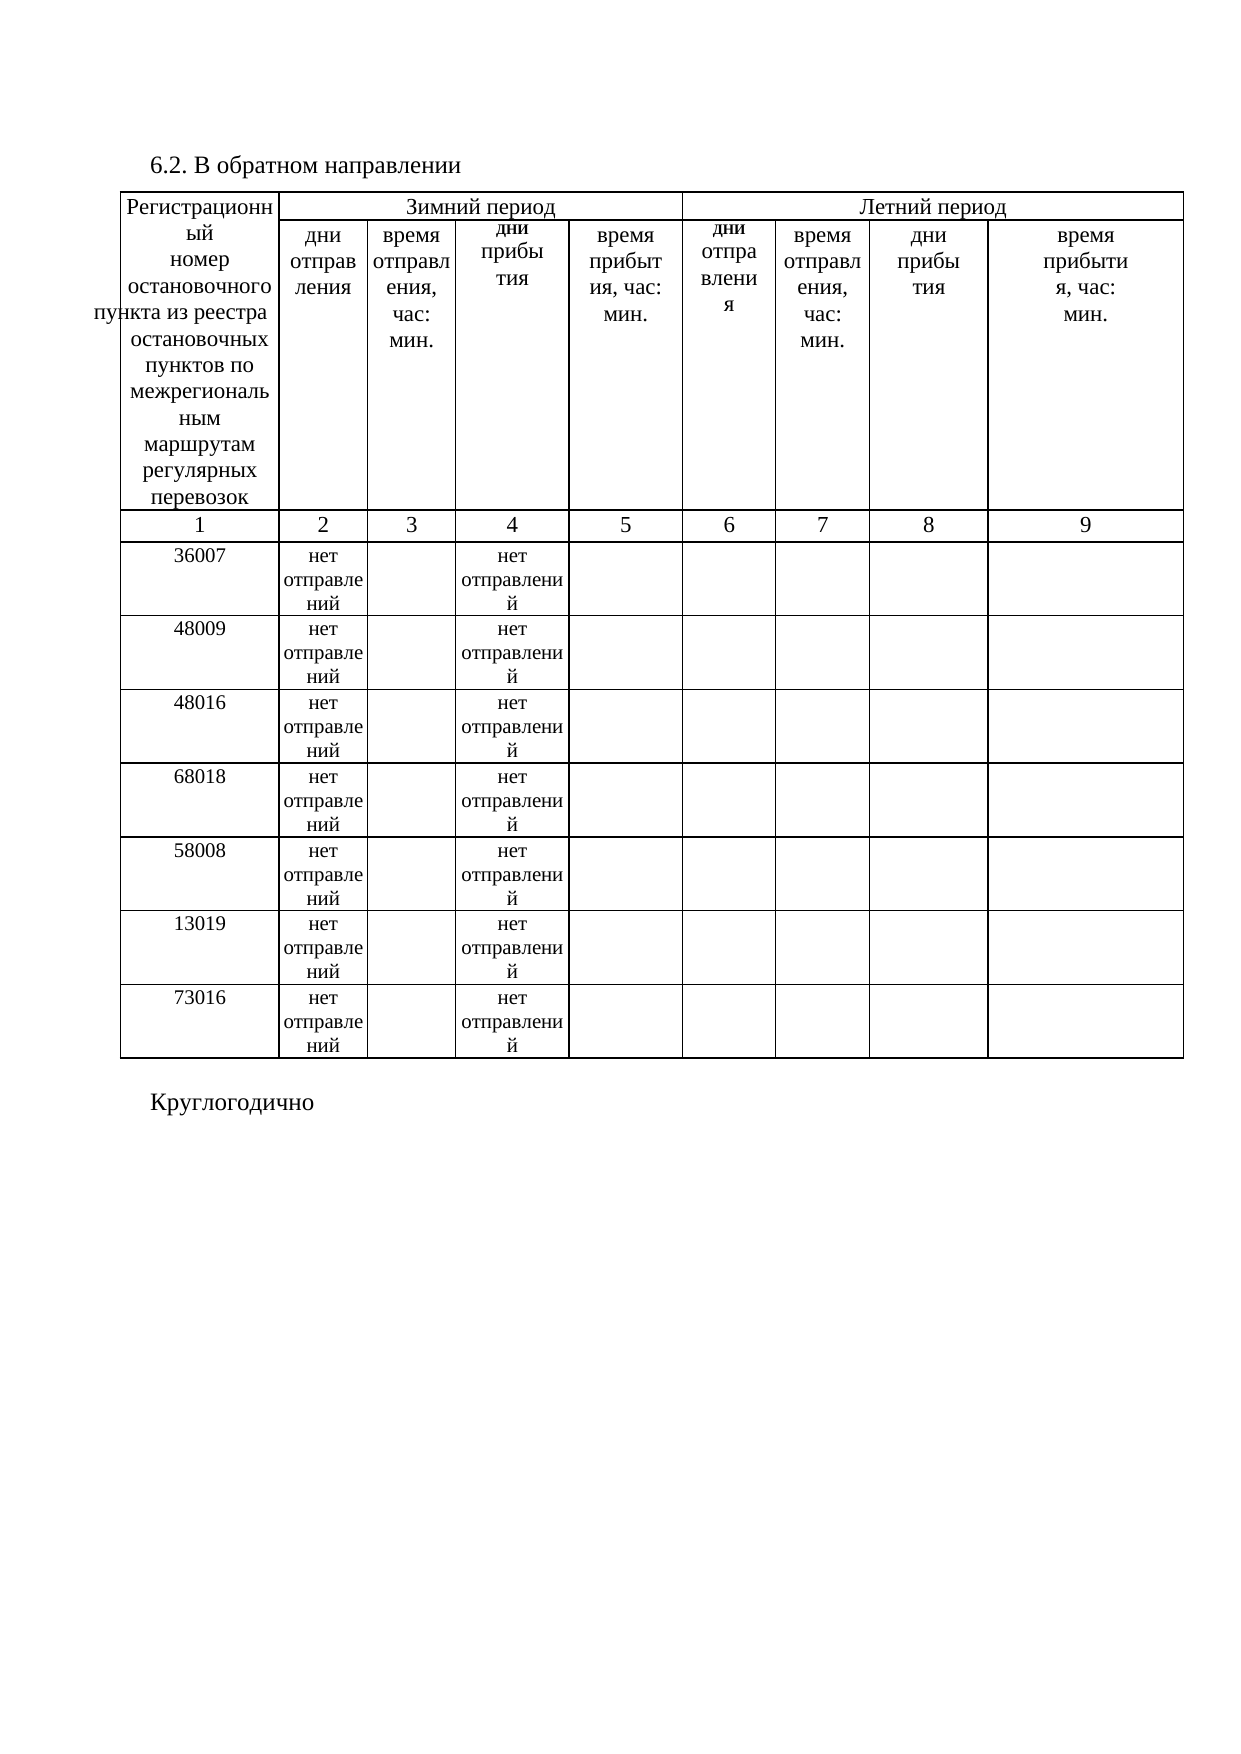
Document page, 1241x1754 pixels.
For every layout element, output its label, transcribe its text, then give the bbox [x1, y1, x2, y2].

table_cell [368, 764, 455, 836]
table_cell [776, 764, 869, 836]
table_cell [570, 985, 682, 1057]
table_cell [570, 764, 682, 836]
table_cell [776, 985, 869, 1057]
table_cell 73016 [121, 985, 278, 1057]
table_cell [683, 911, 775, 983]
table_header Регистрационный номер остановочного пункта из реестра остановочных пунктов по межрегиональным маршрутам регулярных перевозок [121, 193, 278, 509]
table_cell [570, 690, 682, 762]
table_cell 9 [989, 511, 1183, 541]
table_cell время отправл ения, час: мин. [368, 221, 455, 509]
table_cell [776, 543, 869, 615]
table_cell нет отправлений [280, 911, 367, 983]
text 6.2. В обратном направлении [150, 150, 1090, 179]
table_cell [368, 616, 455, 688]
table_cell нет отправлений [456, 985, 568, 1057]
table_cell нет отправлений [456, 616, 568, 688]
table_cell [870, 838, 987, 910]
table_cell 36007 [121, 543, 278, 615]
table_cell 68018 [121, 764, 278, 836]
table_cell [683, 985, 775, 1057]
table_cell [870, 764, 987, 836]
table_cell ДНИ прибы тия [456, 221, 568, 509]
table_cell нет отправлений [280, 838, 367, 910]
table_cell [683, 690, 775, 762]
table_cell нет отправлений [280, 985, 367, 1057]
table_cell [683, 543, 775, 615]
table_cell [570, 543, 682, 615]
table_cell 2 [280, 511, 367, 541]
table_cell 58008 [121, 838, 278, 910]
table_cell [870, 690, 987, 762]
table_cell [870, 985, 987, 1057]
table_cell 6 [683, 511, 775, 541]
table_cell нет отправлений [280, 764, 367, 836]
table_cell [870, 616, 987, 688]
table_cell время отправл ения, час: мин. [776, 221, 869, 509]
table_cell нет отправлений [456, 543, 568, 615]
table_cell нет отправлений [456, 911, 568, 983]
table_cell [776, 616, 869, 688]
table_cell [570, 838, 682, 910]
table_cell дни отправ ления [280, 221, 367, 509]
table_cell время прибыти я, час: мин. [989, 221, 1183, 509]
table_cell 7 [776, 511, 869, 541]
table_cell дни прибы тия [870, 221, 987, 509]
text Круглогодично [150, 1087, 1090, 1116]
table_cell [870, 543, 987, 615]
table_cell [368, 690, 455, 762]
table_cell [683, 616, 775, 688]
table_header Летний период [683, 193, 1183, 219]
table_cell [570, 911, 682, 983]
table_cell нет отправлений [456, 690, 568, 762]
table_cell [870, 911, 987, 983]
table_cell нет отправлений [456, 838, 568, 910]
table_cell 5 [570, 511, 682, 541]
table_cell [989, 690, 1183, 762]
table_cell 8 [870, 511, 987, 541]
table_cell нет отправлений [280, 616, 367, 688]
table_cell [989, 764, 1183, 836]
table_cell [776, 911, 869, 983]
table_cell [989, 911, 1183, 983]
table_cell [776, 838, 869, 910]
table_cell 48016 [121, 690, 278, 762]
table_cell время прибыт ия, час: мин. [570, 221, 682, 509]
table_cell [368, 985, 455, 1057]
table_cell [368, 911, 455, 983]
table_cell [989, 838, 1183, 910]
table_cell ДНИ отпра влени я [683, 221, 775, 509]
table_cell нет отправлений [280, 690, 367, 762]
table_cell [570, 616, 682, 688]
table_cell [989, 616, 1183, 688]
table_cell 4 [456, 511, 568, 541]
table_cell 13019 [121, 911, 278, 983]
table_cell [683, 838, 775, 910]
table_cell [989, 543, 1183, 615]
table_cell [368, 838, 455, 910]
table_cell [776, 690, 869, 762]
table_cell 1 [121, 511, 278, 541]
table_cell [989, 985, 1183, 1057]
table_header Зимний период [280, 193, 682, 219]
table_cell 48009 [121, 616, 278, 688]
table_cell нет отправлений [280, 543, 367, 615]
table_cell 3 [368, 511, 455, 541]
table_cell нет отправлений [456, 764, 568, 836]
table_cell [683, 764, 775, 836]
table_cell [368, 543, 455, 615]
